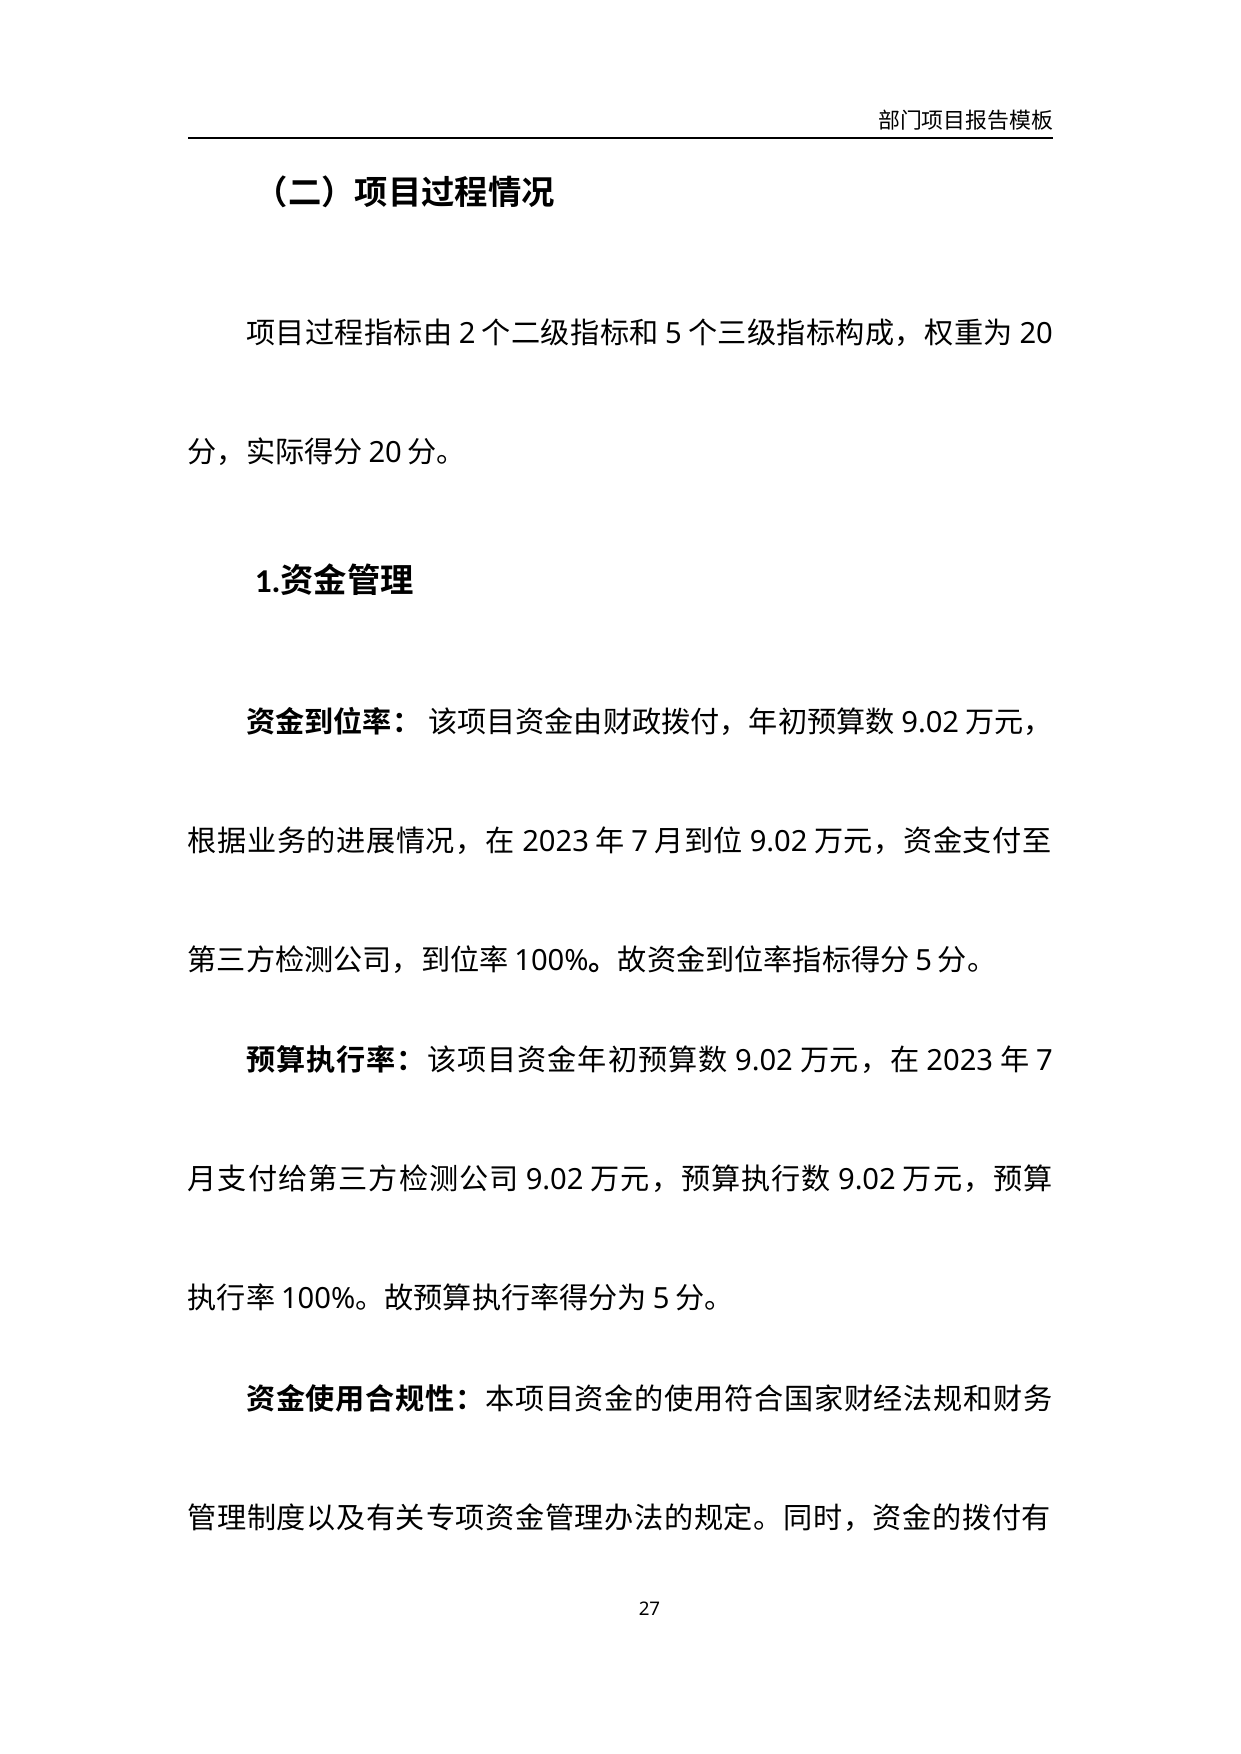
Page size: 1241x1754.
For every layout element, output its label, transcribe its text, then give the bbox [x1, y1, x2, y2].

subtitle 1.资金管理 [187, 538, 1053, 618]
text 资金到位率： 该项目资金由财政拨付，年初预算数9.02万元，根据业务的进展情况，在2023年7月到位9.02万元，资金支付至第三方检测公司，到位率100%。故资金到位率指标得分5分。 [187, 680, 1053, 997]
subtitle （二）项目过程情况 [187, 150, 1053, 229]
text 预算执行率：该项目资金年初预算数9.02万元，在2023年7月支付给第三方检测公司9.02万元，预算执行数9.02万元，预算执行率100%。故预算执行率得分为5分。 [187, 1018, 1053, 1336]
text 项目过程指标由2个二级指标和5个三级指标构成，权重为20分，实际得分20分。 [187, 292, 1053, 490]
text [187, 1357, 1053, 1556]
